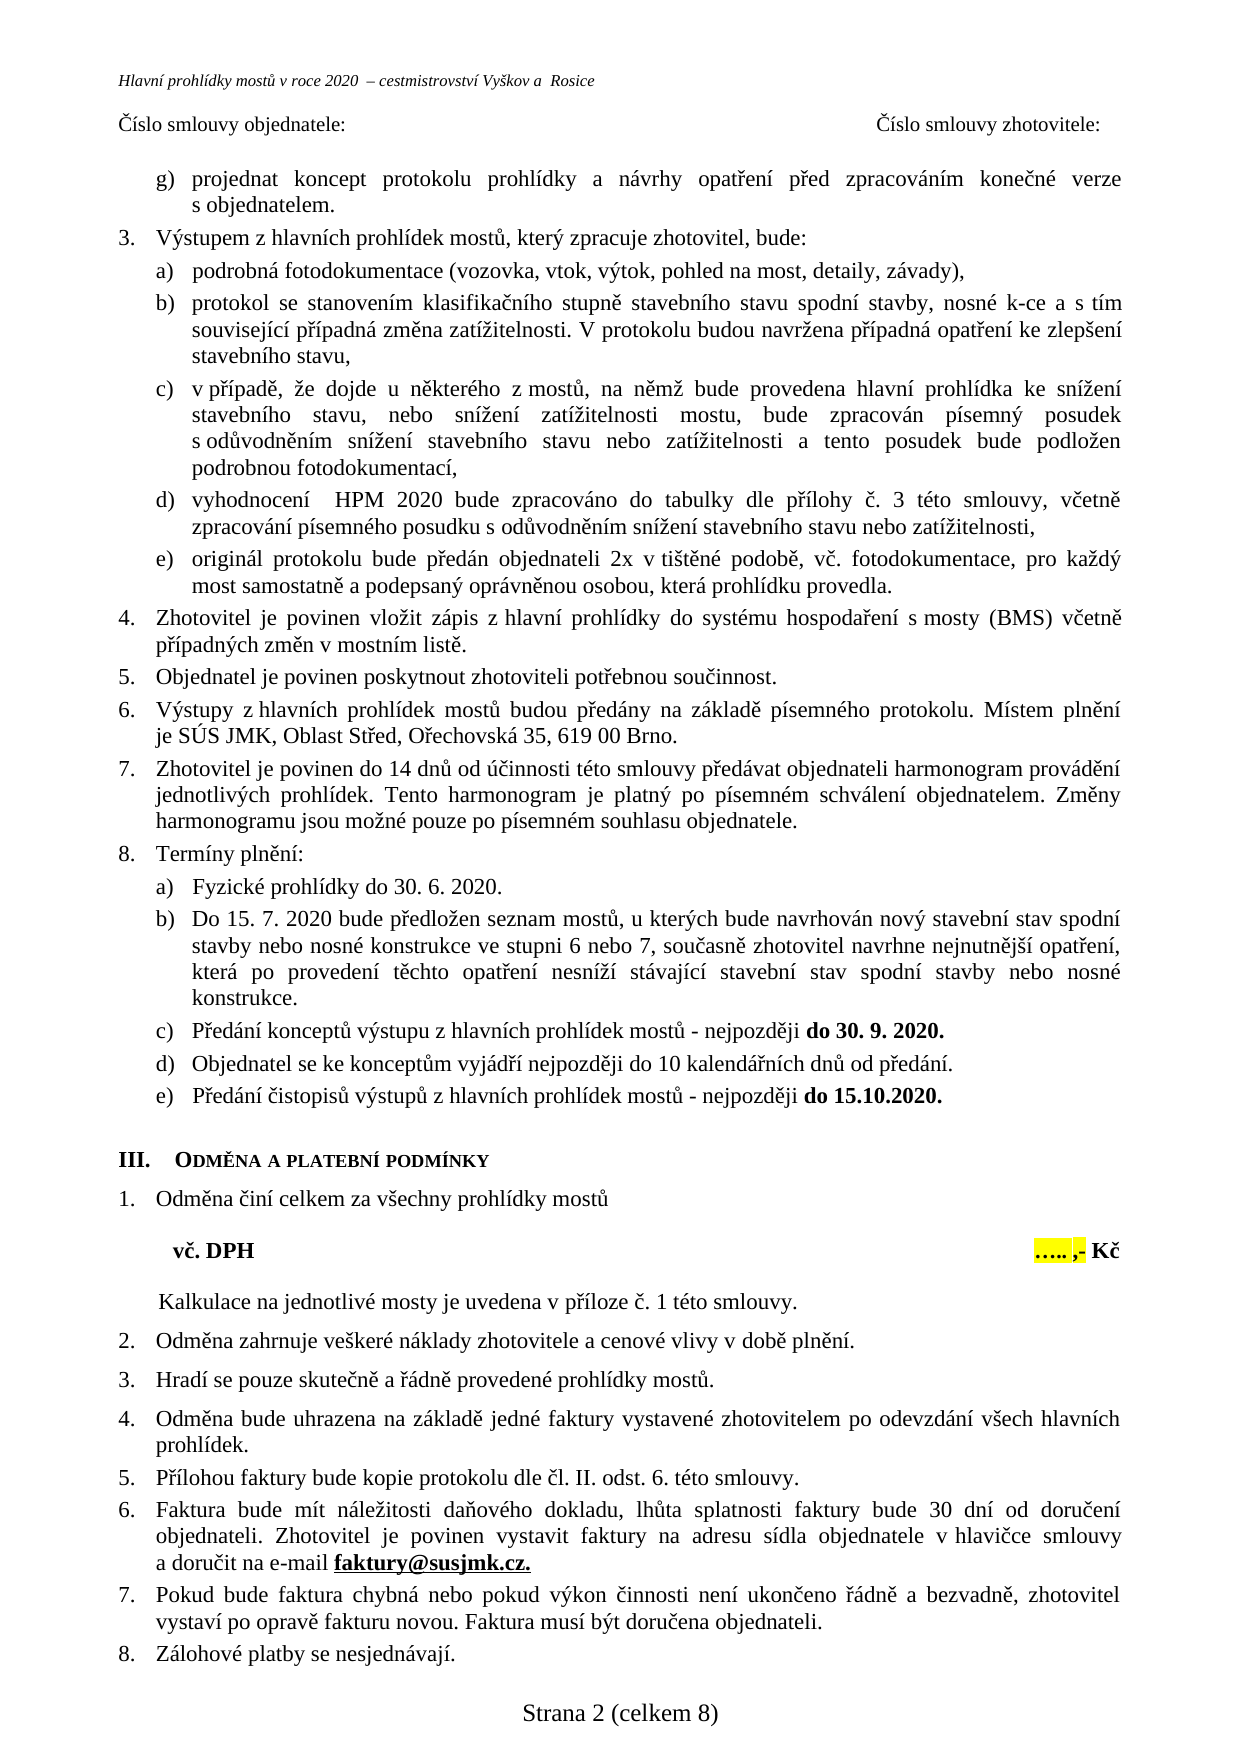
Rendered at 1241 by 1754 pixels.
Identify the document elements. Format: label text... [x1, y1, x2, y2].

list Pokud bude faktura chybná nebo pokud výkon činnosti není ukončeno řádně a bezvadně, zhotovitel vystaví po opravě fakturu novou. Faktura musí být doručena objednateli. [118, 1581, 1122, 1634]
text c) Předání konceptů výstupu z hlavních prohlídek mostů - nejpozději do 30. 9. 2020. [156, 1017, 1122, 1043]
list Výstupem z hlavních prohlídek mostů, který zpracuje zhotovitel, bude: [118, 224, 1122, 251]
list Hradí se pouze skutečně a řádně provedené prohlídky mostů. [118, 1366, 1122, 1392]
table_header ….. ,- Kč [838, 1224, 1131, 1276]
text c) v případě, že dojde u některého z mostů, na němž bude provedena hlavní prohlídka ke snížení stavebního stavu, nebo snížení zatížitelnosti mostu, bude zpracován písemný posudek s odůvodněním snížení stavebního stavu nebo zatížitelnosti a tento posudek bude podložen podrobnou fotodokumentací, [156, 375, 1122, 480]
table_header vč. DPH [156, 1224, 838, 1276]
list Odměna a platební podmínky [118, 1146, 1122, 1173]
text Kalkulace na jednotlivé mosty je uvedena v příloze č. 1 této smlouvy. [118, 1288, 1122, 1314]
text a) podrobná fotodokumentace (vozovka, vtok, výtok, pohled na most, detaily, závady), [118, 257, 1122, 283]
text b) Do 15. 7. 2020 bude předložen seznam mostů, u kterých bude navrhován nový stavební stav spodní stavby nebo nosné konstrukce ve stupni 6 nebo 7, současně zhotovitel navrhne nejnutnější opatření, která po provedení těchto opatření nesníží stávající stavební stav spodní stavby nebo nosné konstrukce. [156, 905, 1122, 1011]
list Zhotovitel je povinen do 14 dnů od účinnosti této smlouvy předávat objednateli harmonogram provádění jednotlivých prohlídek. Tento harmonogram je platný po písemném schválení objednatelem. Změny harmonogramu jsou možné pouze po písemném souhlasu objednatele. [118, 755, 1122, 834]
list Faktura bude mít náležitosti daňového dokladu, lhůta splatnosti faktury bude 30 dní od doručení objednateli. Zhotovitel je povinen vystavit faktury na adresu sídla objednatele v hlavičce smlouvy a doručit na e-mail faktury@susjmk.cz. [118, 1496, 1122, 1575]
text b) protokol se stanovením klasifikačního stupně stavebního stavu spodní stavby, nosné k-ce a s tím související případná změna zatížitelnosti. V protokolu budou navržena případná opatření ke zlepšení stavebního stavu, [156, 289, 1122, 368]
text e) originál protokolu bude předán objednateli 2x v tištěné podobě, vč. fotodokumentace, pro každý most samostatně a podepsaný oprávněnou osobou, která prohlídku provedla. [156, 545, 1122, 598]
text d) Objednatel se ke konceptům vyjádří nejpozději do 10 kalendářních dnů od předání. [156, 1049, 1122, 1076]
text a) Fyzické prohlídky do 30. 6. 2020. [118, 873, 1122, 899]
list Přílohou faktury bude kopie protokolu dle čl. II. odst. 6. této smlouvy. [118, 1463, 1122, 1490]
list Výstupy z hlavních prohlídek mostů budou předány na základě písemného protokolu. Místem plnění je SÚS JMK, Oblast Střed, Ořechovská 35, 619 00 Brno. [118, 696, 1122, 748]
list Odměna zahrnuje veškeré náklady zhotovitele a cenové vlivy v době plnění. [118, 1327, 1122, 1353]
list Odměna bude uhrazena na základě jedné faktury vystavené zhotovitelem po odevzdání všech hlavních prohlídek. [118, 1404, 1122, 1457]
list Objednatel je povinen poskytnout zhotoviteli potřebnou součinnost. [118, 663, 1122, 689]
text d) vyhodnocení HPM 2020 bude zpracováno do tabulky dle přílohy č. 3 této smlouvy, včetně zpracování písemného posudku s odůvodněním snížení stavebního stavu nebo zatížitelnosti, [156, 486, 1122, 539]
list Termíny plnění: [118, 840, 1122, 866]
text g) projednat koncept protokolu prohlídky a návrhy opatření před zpracováním konečné verze s objednatelem. [156, 165, 1122, 218]
list Zálohové platby se nesjednávají. [118, 1640, 1122, 1667]
list Zhotovitel je povinen vložit zápis z hlavní prohlídky do systému hospodaření s mosty (BMS) včetně případných změn v mostním listě. [118, 604, 1122, 657]
list Odměna činí celkem za všechny prohlídky mostů [118, 1185, 1122, 1212]
text e) Předání čistopisů výstupů z hlavních prohlídek mostů - nejpozději do 15.10.2020. [118, 1082, 1122, 1108]
